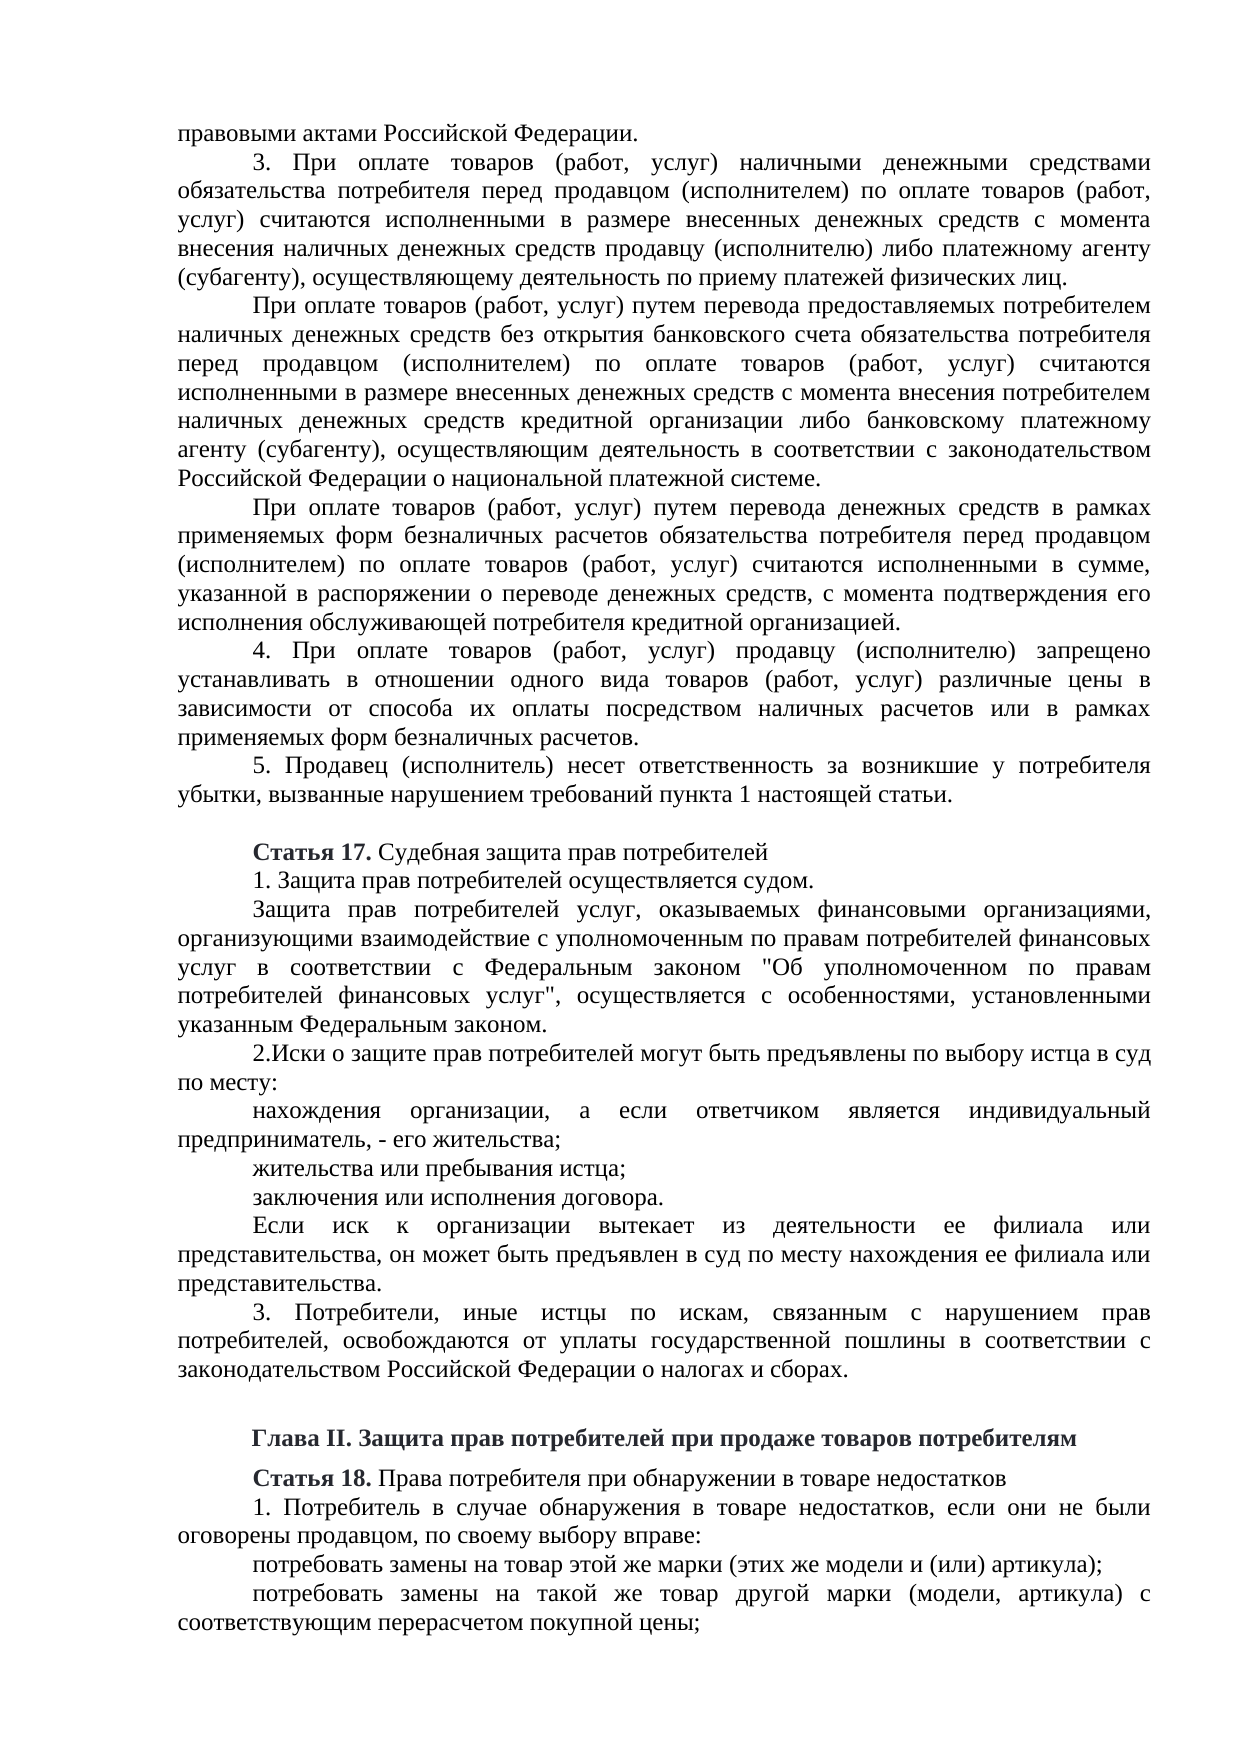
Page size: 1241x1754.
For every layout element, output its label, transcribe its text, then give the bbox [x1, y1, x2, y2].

text 3. При оплате товаров (работ, услуг) наличными денежными средствами обязательства потребителя перед продавцом (исполнителем) по оплате товаров (работ, услуг) считаются исполненными в размере внесенных денежных средств с момента внесения наличных денежных средств продавцу (исполнителю) либо платежному агенту (субагенту), осуществляющему деятельность по приему платежей физических лиц. [177, 147, 1152, 291]
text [177, 118, 1152, 147]
text 1. Защита прав потребителей осуществляется судом. [177, 866, 1152, 894]
text жительства или пребывания истца; [177, 1153, 1152, 1182]
text Статья 17. Судебная защита прав потребителей [252, 837, 1152, 866]
text Статья 18. Права потребителя при обнаружении в товаре недостатков [252, 1463, 1152, 1492]
text Защита прав потребителей услуг, оказываемых финансовыми организациями, организующими взаимодействие с уполномоченным по правам потребителей финансовых услуг в соответствии с Федеральным законом "Об уполномоченном по правам потребителей финансовых услуг", осуществляется с особенностями, установленными указанным Федеральным законом. [177, 894, 1152, 1038]
text 2.Иски о защите прав потребителей могут быть предъявлены по выбору истца в суд по месту: [177, 1038, 1152, 1096]
text 3. Потребители, иные истцы по искам, связанным с нарушением прав потребителей, освобождаются от уплаты государственной пошлины в соответствии с законодательством Российской Федерации о налогах и сборах. [177, 1297, 1152, 1383]
text заключения или исполнения договора. [177, 1182, 1152, 1211]
text нахождения организации, а если ответчиком является индивидуальный предприниматель, - его жительства; [177, 1096, 1152, 1153]
subtitle Глава II. Защита прав потребителей при продаже товаров потребителям [177, 1423, 1152, 1452]
text 1. Потребитель в случае обнаружения в товаре недостатков, если они не были оговорены продавцом, по своему выбору вправе: [177, 1492, 1152, 1549]
text При оплате товаров (работ, услуг) путем перевода предоставляемых потребителем наличных денежных средств без открытия банковского счета обязательства потребителя перед продавцом (исполнителем) по оплате товаров (работ, услуг) считаются исполненными в размере внесенных денежных средств с момента внесения потребителем наличных денежных средств кредитной организации либо банковскому платежному агенту (субагенту), осуществляющим деятельность в соответствии с законодательством Российской Федерации о национальной платежной системе. [177, 291, 1152, 492]
text 5. Продавец (исполнитель) несет ответственность за возникшие у потребителя убытки, вызванные нарушением требований пункта 1 настоящей статьи. [177, 751, 1152, 808]
text 4. При оплате товаров (работ, услуг) продавцу (исполнителю) запрещено устанавливать в отношении одного вида товаров (работ, услуг) различные цены в зависимости от способа их оплаты посредством наличных расчетов или в рамках применяемых форм безналичных расчетов. [177, 636, 1152, 751]
text потребовать замены на товар этой же марки (этих же модели и (или) артикула); [177, 1549, 1152, 1578]
text Если иск к организации вытекает из деятельности ее филиала или представительства, он может быть предъявлен в суд по месту нахождения ее филиала или представительства. [177, 1211, 1152, 1297]
text При оплате товаров (работ, услуг) путем перевода денежных средств в рамках применяемых форм безналичных расчетов обязательства потребителя перед продавцом (исполнителем) по оплате товаров (работ, услуг) считаются исполненными в сумме, указанной в распоряжении о переводе денежных средств, с момента подтверждения его исполнения обслуживающей потребителя кредитной организацией. [177, 492, 1152, 636]
text потребовать замены на такой же товар другой марки (модели, артикула) с соответствующим перерасчетом покупной цены; [177, 1578, 1152, 1636]
